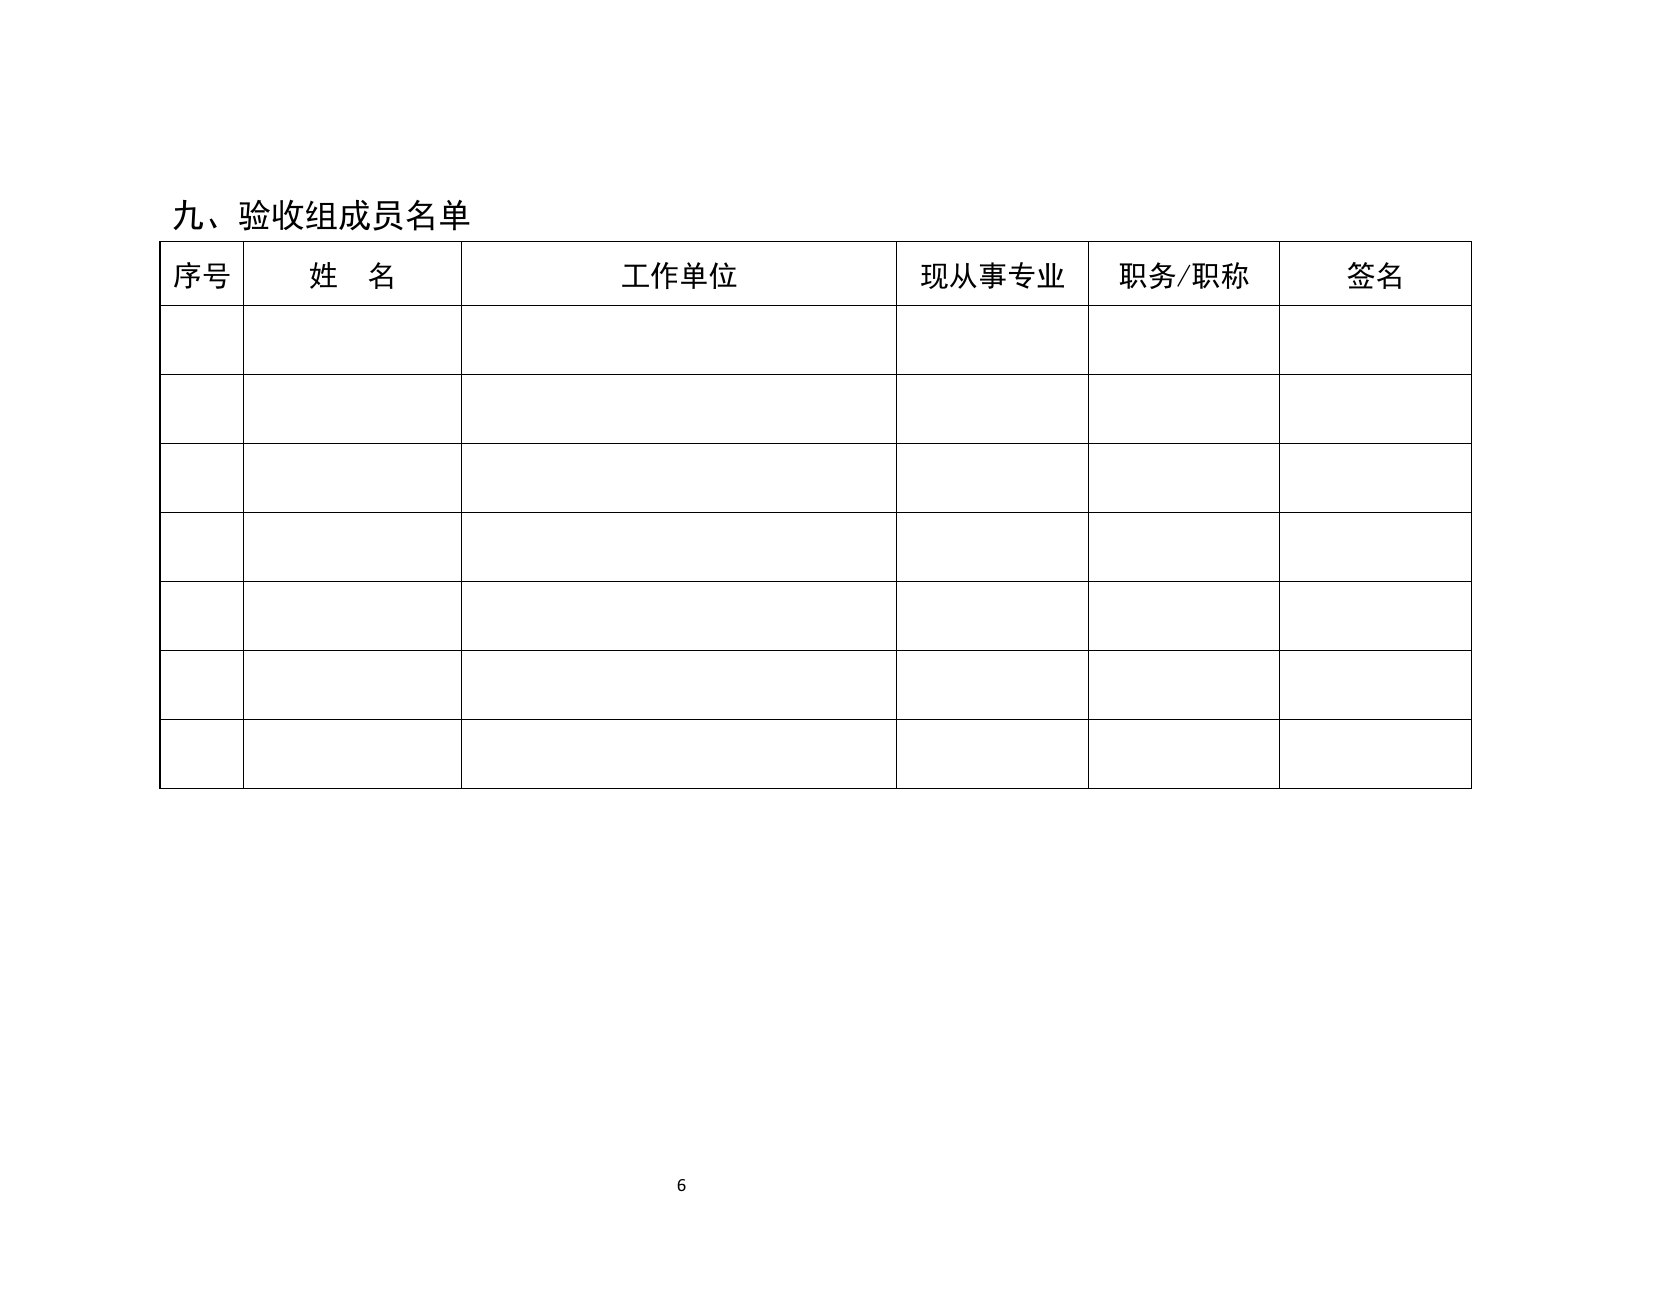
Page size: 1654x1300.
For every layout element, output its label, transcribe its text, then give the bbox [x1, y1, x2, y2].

table_cell [1280, 651, 1471, 719]
table_cell [462, 582, 896, 650]
table_cell [244, 444, 461, 512]
table_cell [244, 651, 461, 719]
table_header 签名 [1280, 242, 1471, 305]
table_cell [462, 444, 896, 512]
table_cell [161, 513, 243, 581]
table_cell [244, 720, 461, 788]
table_cell [1089, 582, 1279, 650]
table_cell [462, 720, 896, 788]
table_cell [1280, 375, 1471, 443]
table_cell [897, 651, 1088, 719]
table_cell [897, 375, 1088, 443]
table_cell [897, 513, 1088, 581]
table_header 现从事专业 [897, 242, 1088, 305]
table_cell [1280, 513, 1471, 581]
table_cell [897, 306, 1088, 374]
table_header 姓 名 [244, 242, 461, 305]
table_cell [1089, 513, 1279, 581]
table_cell [161, 306, 243, 374]
table_cell [161, 582, 243, 650]
table_cell [462, 375, 896, 443]
table_header 职务/职称 [1089, 242, 1279, 305]
table_cell [161, 651, 243, 719]
table_cell [244, 375, 461, 443]
table_cell [244, 306, 461, 374]
table_cell [161, 720, 243, 788]
table_cell [244, 582, 461, 650]
table_cell [1280, 306, 1471, 374]
table_cell [1089, 651, 1279, 719]
text 九、验收组成员名单 [171, 172, 1482, 241]
table_cell [1089, 444, 1279, 512]
table_cell [161, 375, 243, 443]
table_cell [1089, 306, 1279, 374]
table_cell [1280, 720, 1471, 788]
table_header 工作单位 [462, 242, 896, 305]
table_cell [1280, 582, 1471, 650]
table_cell [1089, 720, 1279, 788]
table_cell [462, 306, 896, 374]
table_cell [462, 651, 896, 719]
table_cell [897, 444, 1088, 512]
table_header 序号 [161, 242, 243, 305]
table_cell [897, 582, 1088, 650]
table_cell [244, 513, 461, 581]
table_cell [1280, 444, 1471, 512]
table_cell [462, 513, 896, 581]
table_cell [161, 444, 243, 512]
table_cell [897, 720, 1088, 788]
table_cell [1089, 375, 1279, 443]
